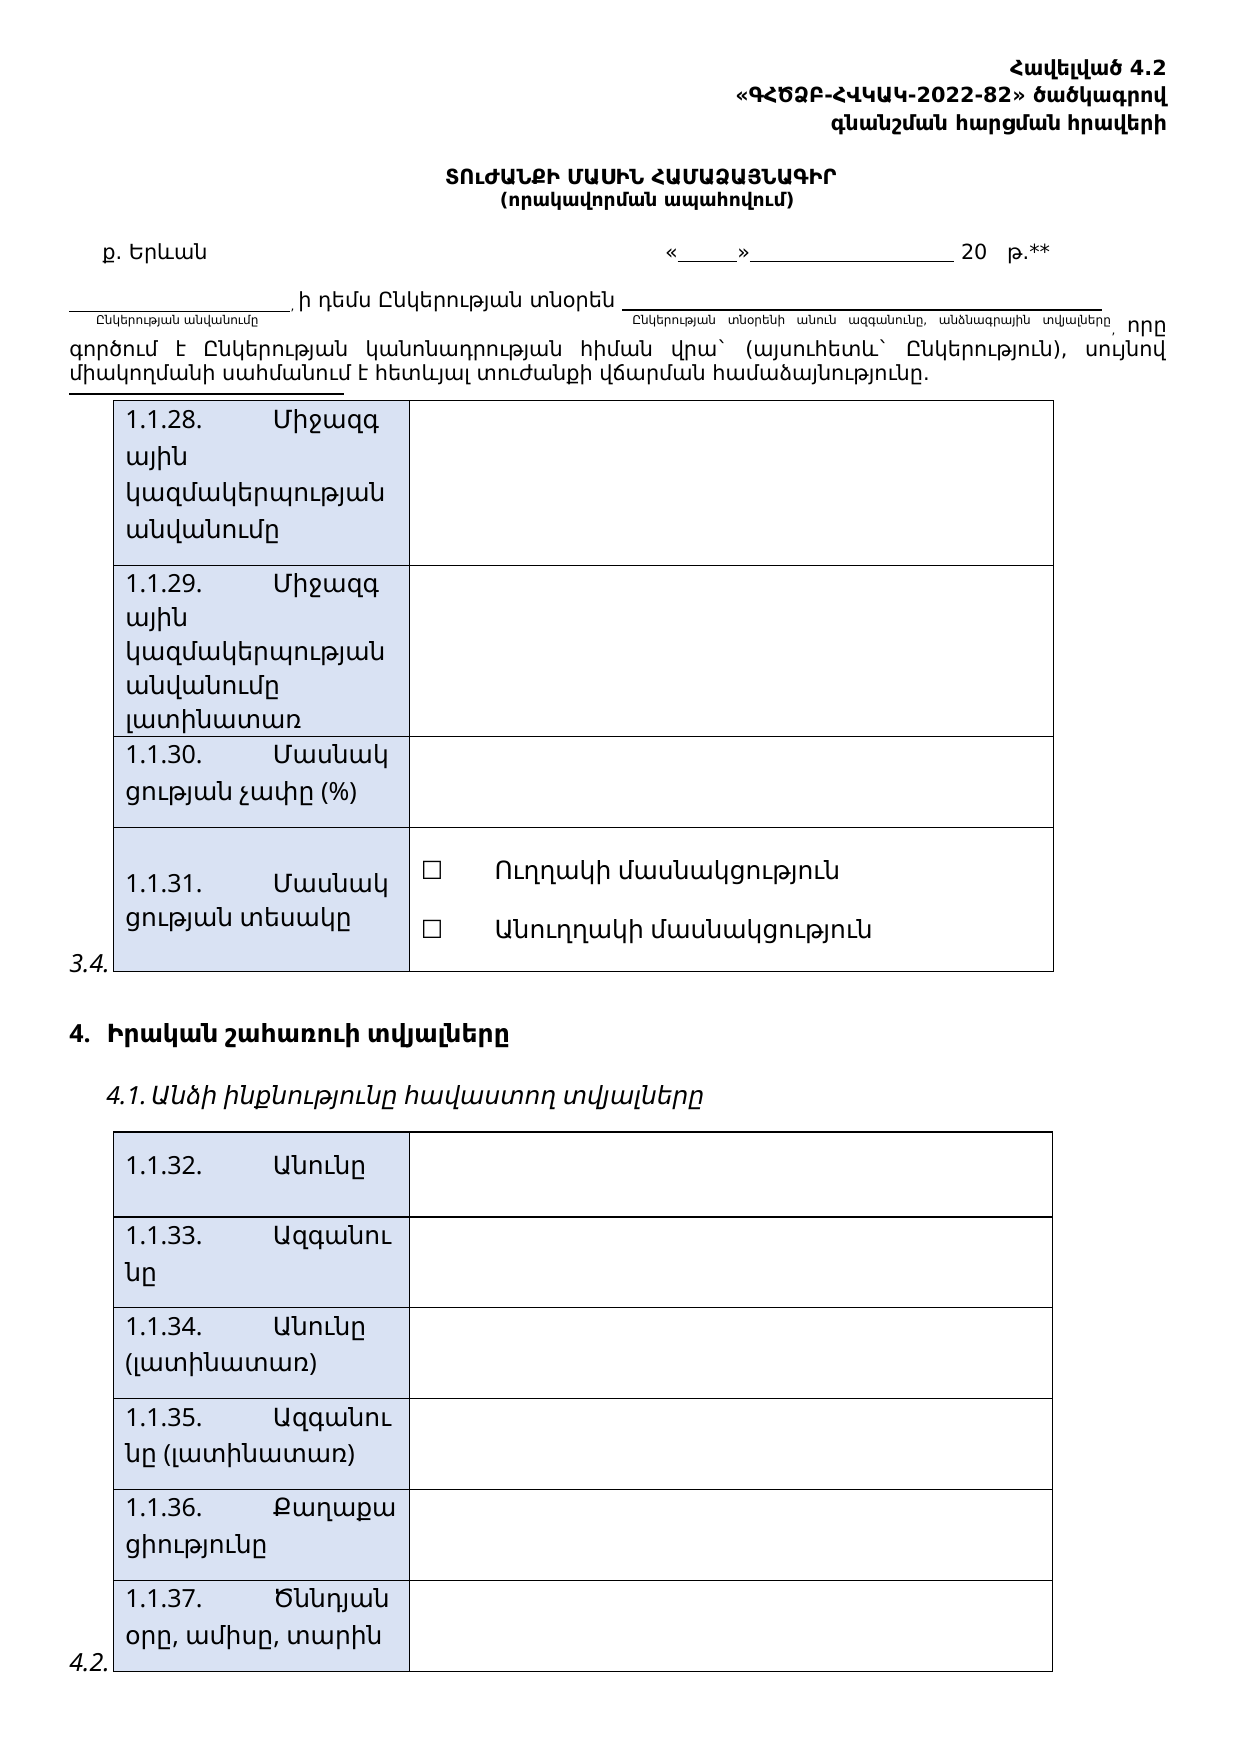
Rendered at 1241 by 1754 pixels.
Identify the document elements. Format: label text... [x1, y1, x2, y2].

text (որակավորման ապահովում) [69, 189, 1167, 211]
text Հավելված 4.2 [69, 56, 1167, 80]
text «ԳՀԾՁԲ-ՀՎԿԱԿ-2022-82» ծածկագրով [69, 80, 1167, 108]
text ք. Երևան « » 20 թ.** [69, 240, 1167, 264]
text Ընկերության անվանումը Ընկերության տնօրենի անուն ազգանունը, անձնագրային տվյալները, որը գործում է Ընկերության կանոնադրության հիման վրա` (այսուհետև` Ընկերություն), սույնով միակողմանի սահմանում է հետևյալ տուժանքի վճարման համաձայնությունը. [69, 313, 1167, 386]
text ՏՈւԺԱՆՔԻ ՄԱՍԻՆ ՀԱՄԱՁԱՅՆԱԳԻՐ [69, 165, 1167, 189]
text գնանշման հարցման հրավերի [69, 108, 1167, 137]
text , ի դեմս Ընկերության տնօրեն [69, 288, 1167, 313]
